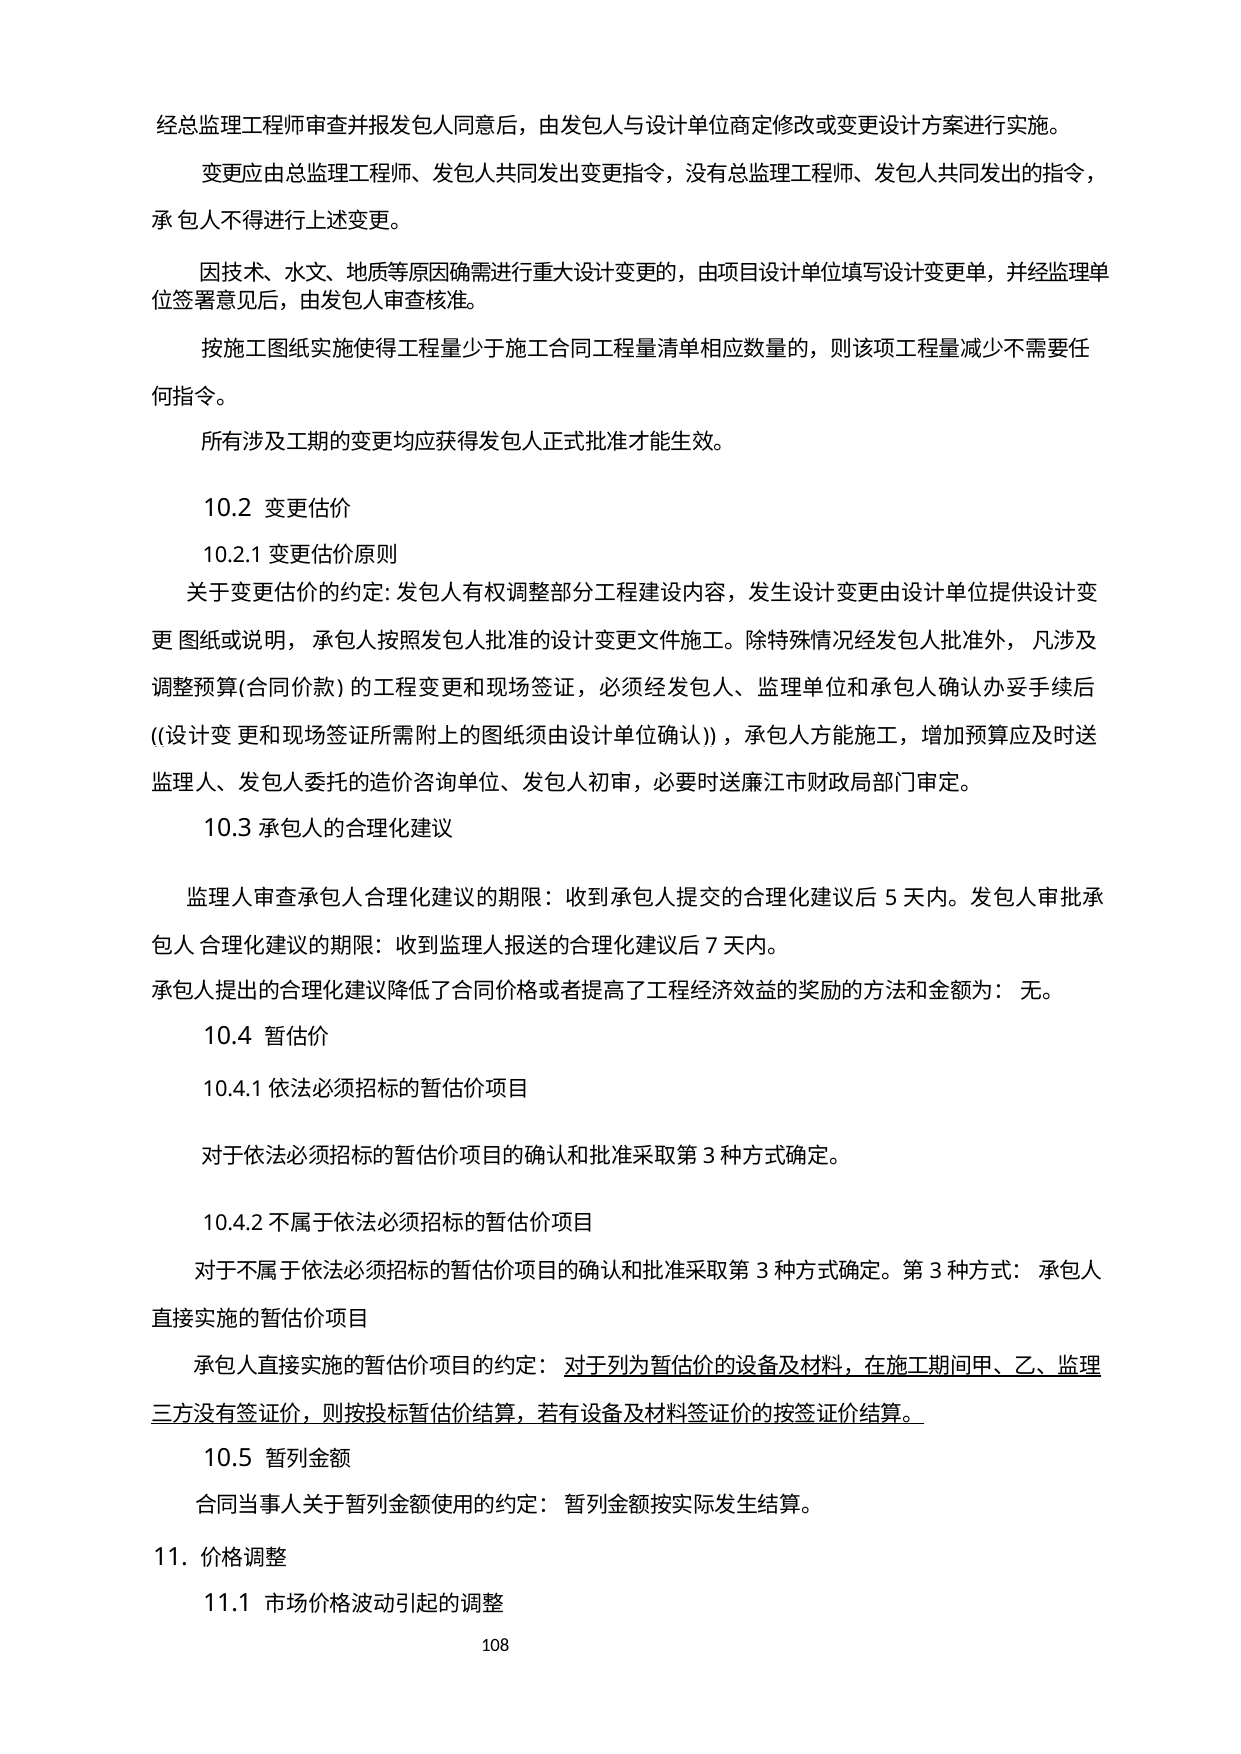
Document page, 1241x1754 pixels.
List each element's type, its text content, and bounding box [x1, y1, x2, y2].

text 10.4.2 不属于依法必须招标的暂估价项目 [202, 1207, 1111, 1236]
text 对于依法必须招标的暂估价项目的确认和批准采取第 3 种方式确定。 [201, 1140, 1111, 1169]
text 对于不属于依法必须招标的暂估价项目的确认和批准采取第 3 种方式确定。第 3 种方式： 承包人直接实施的暂估价项目 [151, 1253, 1103, 1332]
text 承包人提出的合理化建议降低了合同价格或者提高了工程经济效益的奖励的方法和金额为： 无。 [151, 975, 1111, 1004]
text 监理人审查承包人合理化建议的期限：收到承包人提交的合理化建议后 5 天内。发包人审批承包人 合理化建议的期限：收到监理人报送的合理化建议后 7 天内。 [151, 880, 1105, 959]
text 因技术、水文、地质等原因确需进行重大设计变更的，由项目设计单位填写设计变更单，并经监理单位签署意见后，由发包人审查核准。 [151, 257, 1111, 315]
text 10.3 承包人的合理化建议 [203, 813, 1111, 842]
text 变更应由总监理工程师、发包人共同发出变更指令，没有总监理工程师、发包人共同发出的指令，承 包人不得进行上述变更。 [151, 156, 1110, 235]
text 11. 价格调整 [153, 1542, 1111, 1571]
text 合同当事人关于暂列金额使用的约定： 暂列金额按实际发生结算。 [195, 1489, 1111, 1518]
text 10.4 暂估价 [203, 1021, 1111, 1050]
text 承包人直接实施的暂估价项目的约定： 对于列为暂估价的设备及材料，在施工期间甲、乙、监理三方没有签证价，则按投标暂估价结算，若有设备及材料签证价的按签证价结算。 [151, 1348, 1111, 1427]
text 11.1 市场价格波动引起的调整 [203, 1588, 1111, 1617]
text 10.2 变更估价 [203, 493, 1111, 522]
text 所有涉及工期的变更均应获得发包人正式批准才能生效。 [201, 426, 1111, 455]
text 10.4.1 依法必须招标的暂估价项目 [202, 1073, 1111, 1102]
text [151, 108, 1109, 140]
text 关于变更估价的约定: 发包人有权调整部分工程建设内容，发生设计变更由设计单位提供设计变更 图纸或说明， 承包人按照发包人批准的设计变更文件施工。除特殊情况经发包人批准外， 凡涉及调整预算(合同价款) 的工程变更和现场签证，必须经发包人、监理单位和承包人确认办妥手续后((设计变 更和现场签证所需附上的图纸须由设计单位确认)) ，承包人方能施工，增加预算应及时送监理人、发包人委托的造价咨询单位、发包人初审，必要时送廉江市财政局部门审定。 [151, 575, 1098, 797]
text 10.2.1 变更估价原则 [202, 539, 1111, 568]
text 10.5 暂列金额 [203, 1443, 1111, 1473]
text 按施工图纸实施使得工程量少于施工合同工程量清单相应数量的，则该项工程量减少不需要任何指令。 [151, 331, 1091, 411]
